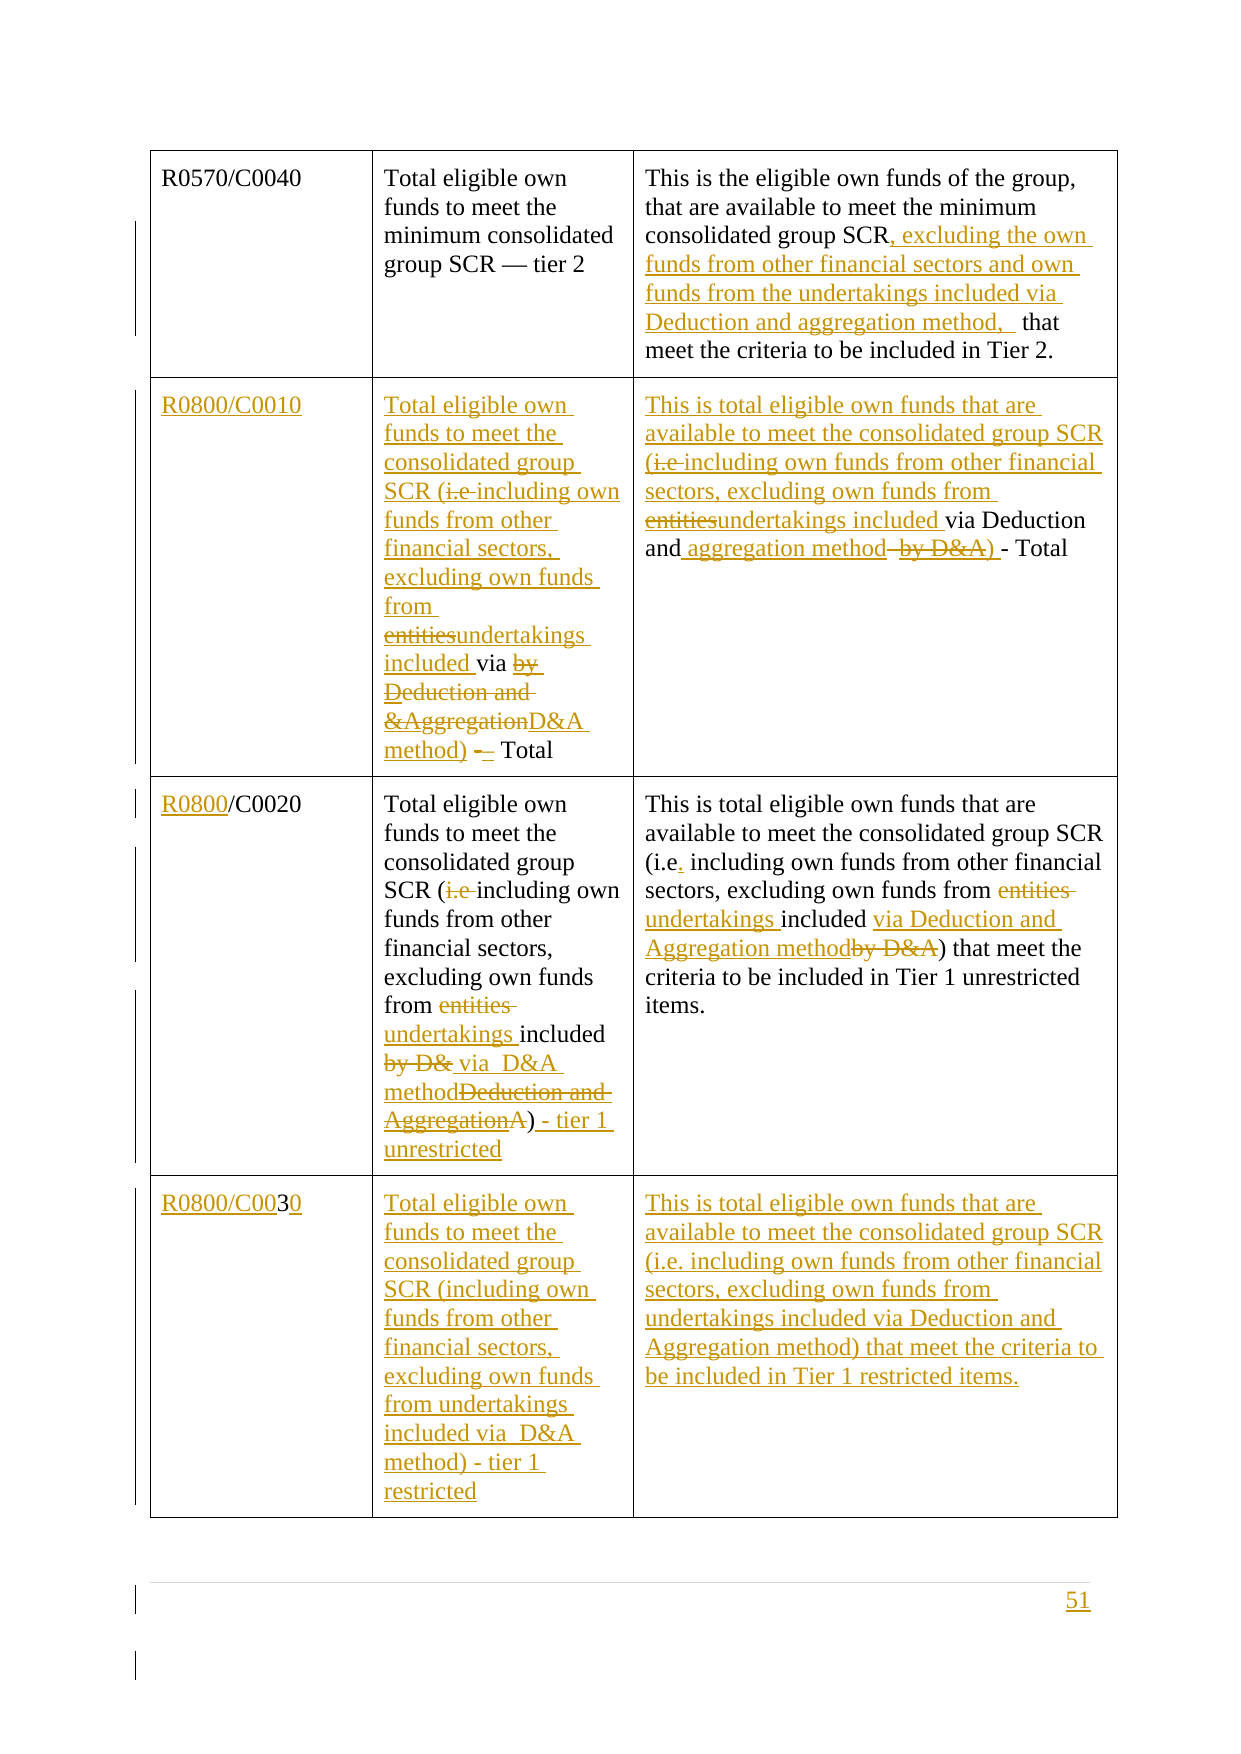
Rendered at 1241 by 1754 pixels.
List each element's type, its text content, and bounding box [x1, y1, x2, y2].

table_cell /C0020 [151, 777, 372, 1175]
table_cell Total eligible own funds to meet the consolidated group SCR (including own funds from other financial sectors, excluding own funds from included ) [373, 777, 633, 1175]
table_cell via Deduction and- Total [634, 378, 1117, 776]
table_cell [634, 1176, 1117, 1517]
table_cell [373, 1176, 633, 1517]
table_cell Total eligible own funds to meet the minimum consolidated group SCR — tier 2 [373, 151, 633, 377]
table_cell via Total [373, 378, 633, 776]
table_cell 3 [151, 1176, 372, 1517]
table_cell R0570/C0040 [151, 151, 372, 377]
table_cell This is the eligible own funds of the group, that are available to meet the minimum consolidated group SCR that meet the criteria to be included in Tier 2. [634, 151, 1117, 377]
table_cell [151, 378, 372, 776]
table_cell This is total eligible own funds that are available to meet the consolidated group SCR (i.e including own funds from other financial sectors, excluding own funds from included ) that meet the criteria to be included in Tier 1 unrestricted items. [634, 777, 1117, 1175]
